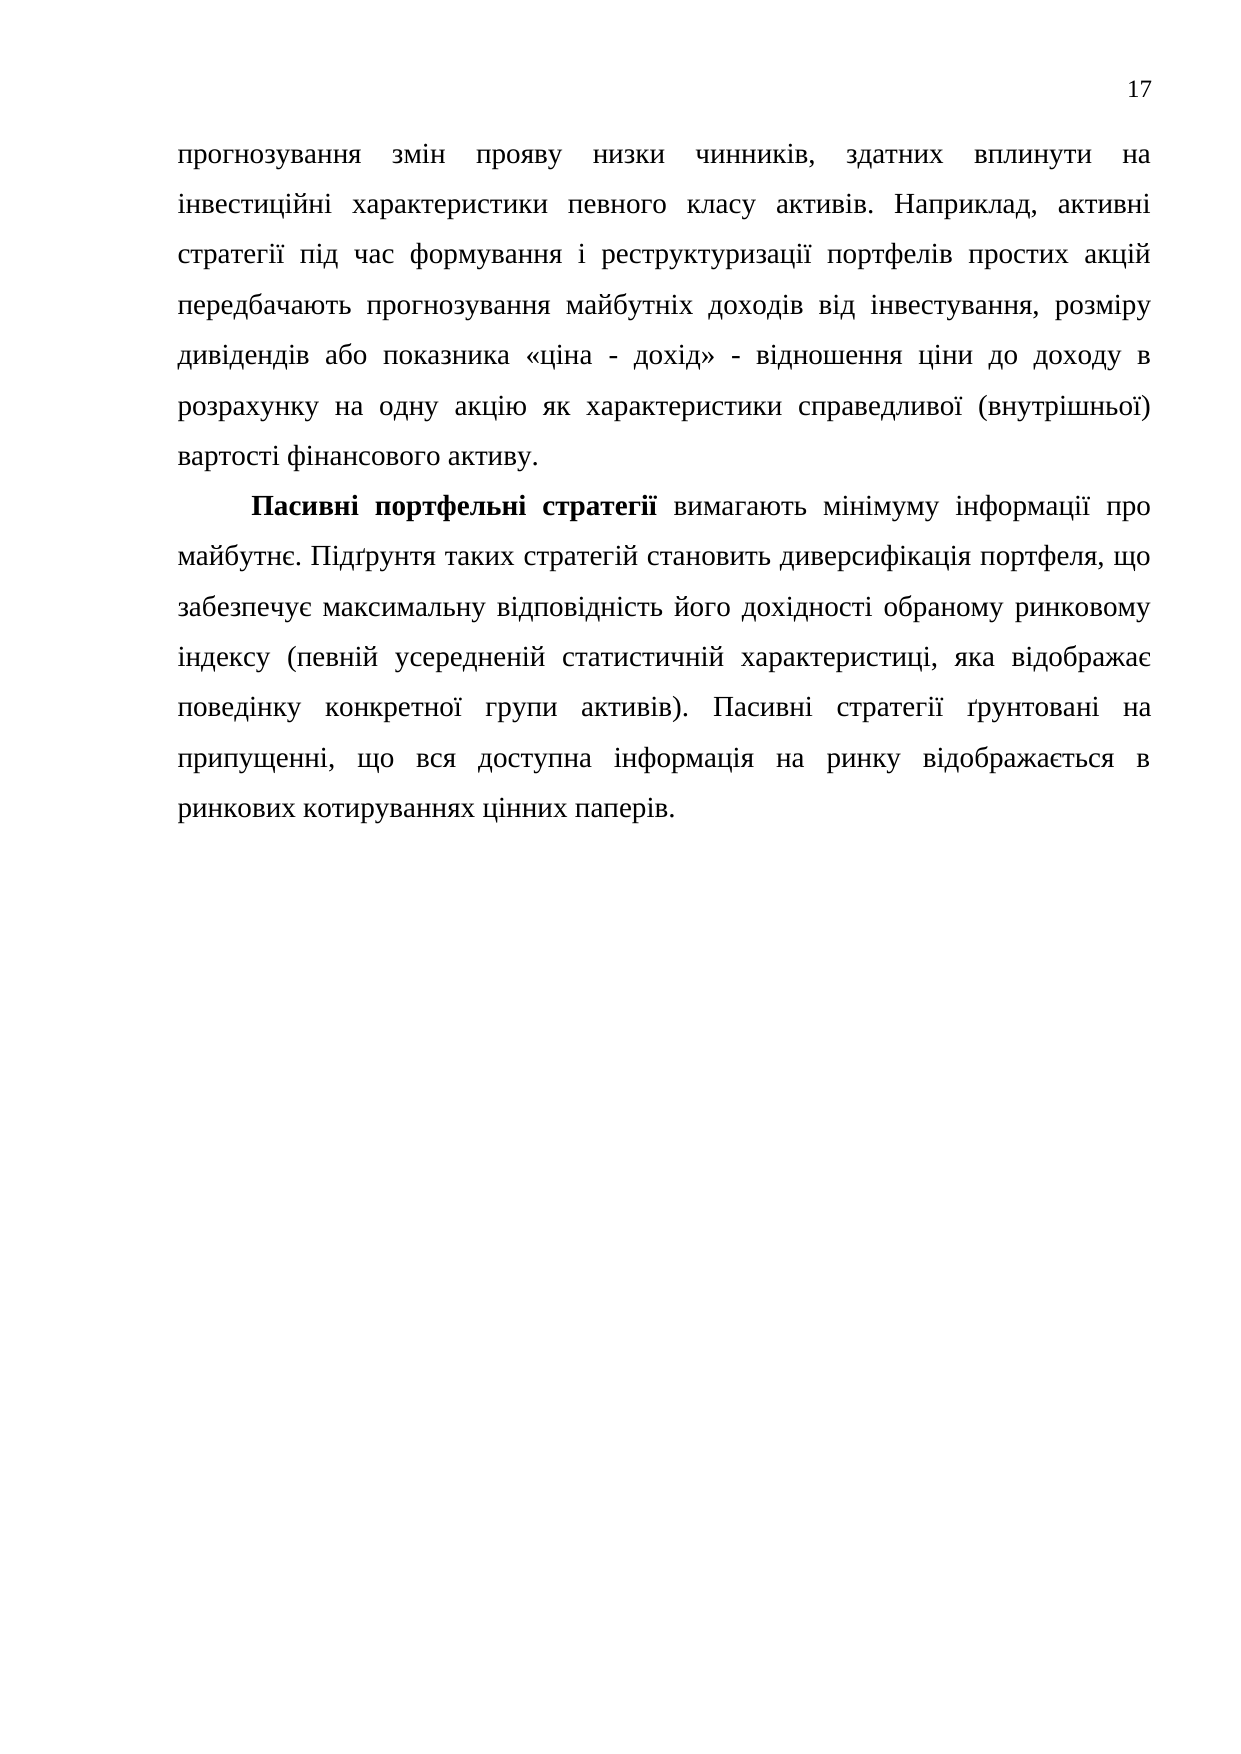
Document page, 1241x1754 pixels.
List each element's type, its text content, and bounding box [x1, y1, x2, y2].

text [177, 136, 1152, 471]
text Пасивні портфельні стратегії вимагають мінімуму інформації про майбутнє. Підґрунтя таких стратегій становить диверсифікація портфеля, що забезпечує максимальну відповідність його дохідності обраному ринковому індексу (певній усередненій статистичній характеристиці, яка відображає поведінку конкретної групи активів). Пасивні стратегії ґрунтовані на припущенні, що вся доступна інформація на ринку відображається в ринкових котируваннях цінних паперів. [177, 488, 1152, 824]
